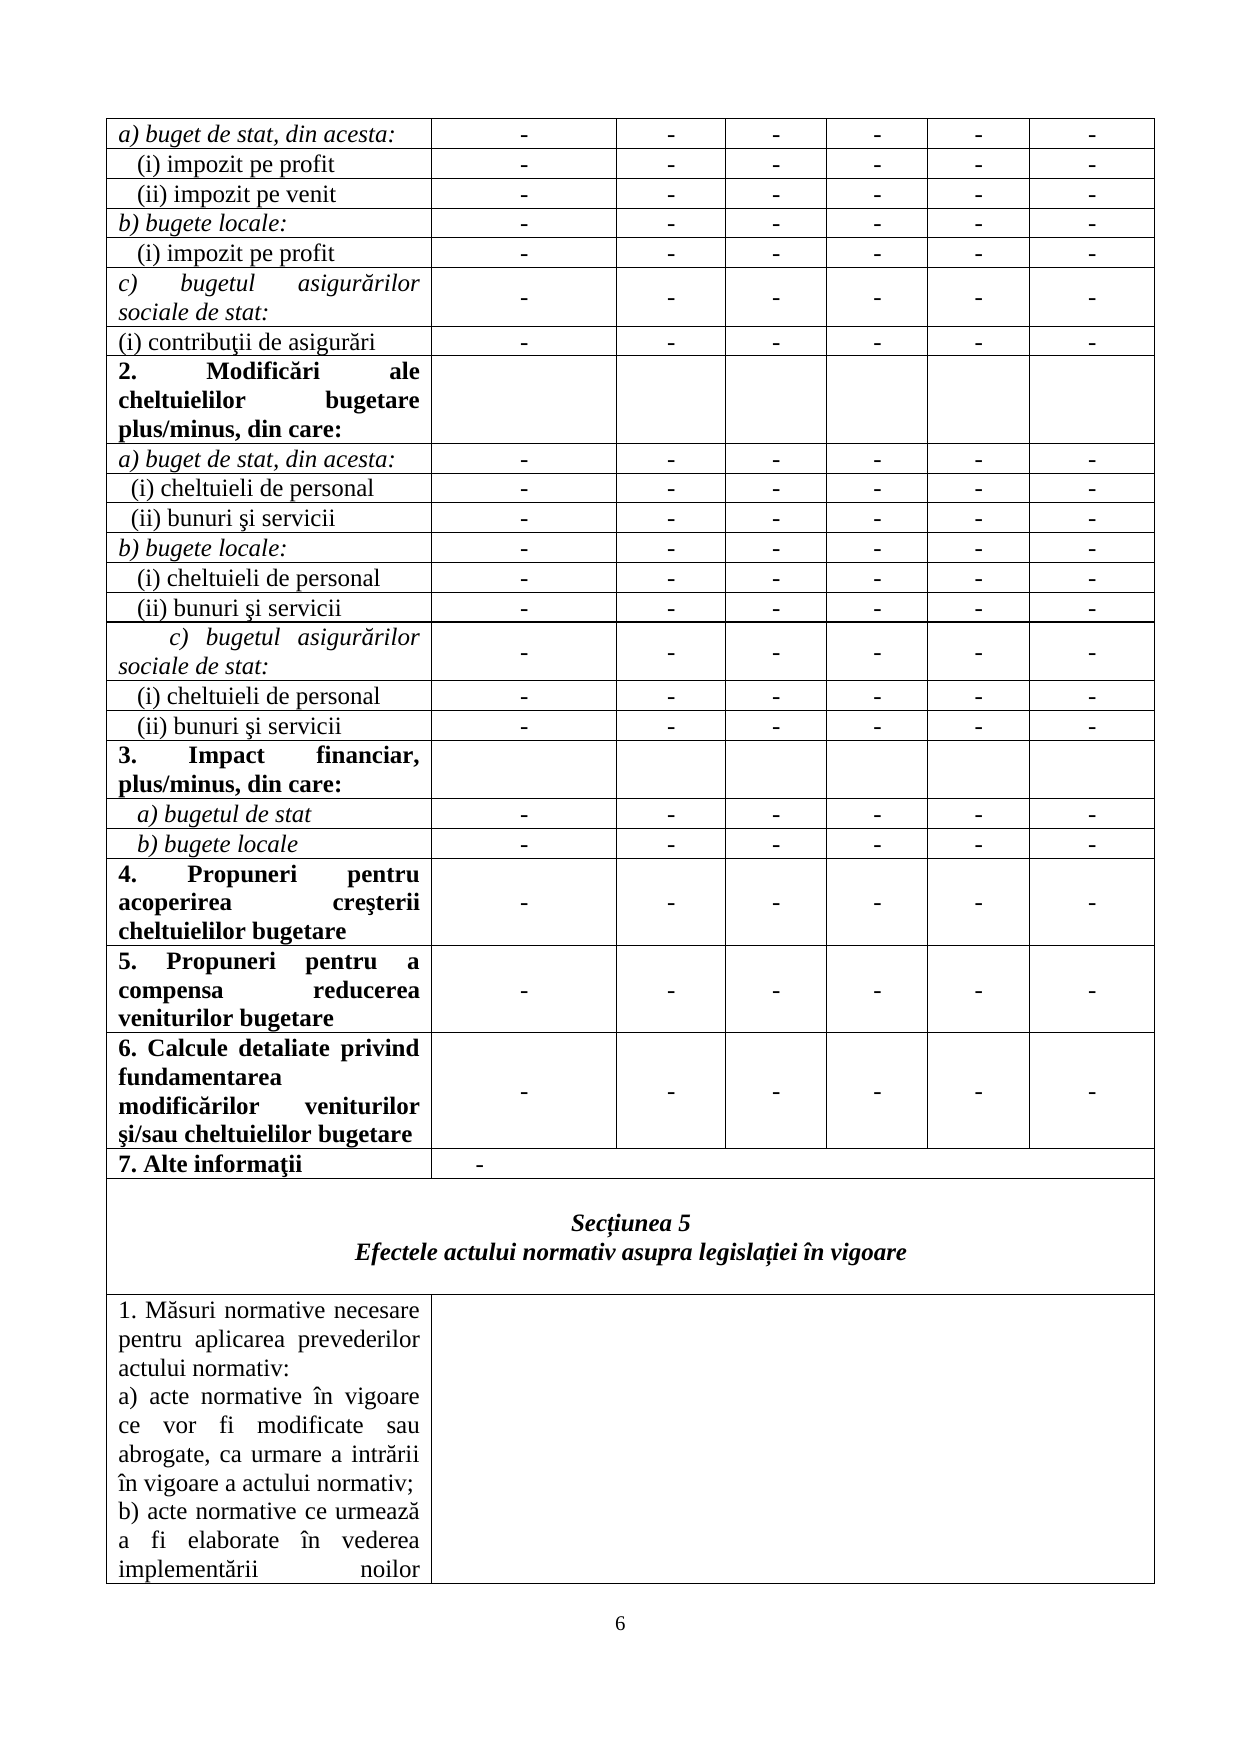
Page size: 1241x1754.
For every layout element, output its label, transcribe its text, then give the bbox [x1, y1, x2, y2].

table_cell c) bugetul asigurărilor sociale de stat: [107, 623, 431, 680]
table_cell [432, 741, 616, 798]
table_cell - [827, 563, 927, 592]
table_cell - [617, 711, 725, 739]
table_cell - [827, 593, 927, 621]
table_cell - [827, 179, 927, 207]
table_cell - [1030, 503, 1154, 532]
table_cell - [827, 474, 927, 502]
table_cell - [726, 563, 826, 592]
table_cell - [617, 946, 725, 1032]
table_cell - [827, 946, 927, 1032]
table_cell - [827, 209, 927, 237]
table_cell - [432, 474, 616, 502]
table_cell - [928, 859, 1029, 945]
table_cell - [1030, 799, 1154, 828]
table_cell 3. Impact financiar, plus/minus, din care: [107, 741, 431, 798]
table_cell - [928, 563, 1029, 592]
table_cell (i) impozit pe profit [107, 238, 431, 267]
table_cell - [726, 946, 826, 1032]
table_cell - [617, 238, 725, 267]
table_cell - [928, 533, 1029, 562]
table_cell - [928, 799, 1029, 828]
table_cell - [432, 444, 616, 472]
table_cell - [432, 119, 616, 148]
table_cell - [726, 149, 826, 178]
table_cell c) bugetul asigurărilor sociale de stat: [107, 268, 431, 326]
table_cell [928, 741, 1029, 798]
table_cell - [726, 799, 826, 828]
table_cell - [1030, 593, 1154, 621]
table_cell - [928, 149, 1029, 178]
table_cell - [726, 593, 826, 621]
table_cell - [726, 327, 826, 355]
table_cell - [432, 209, 616, 237]
table_cell - [726, 533, 826, 562]
table_cell a) bugetul de stat [107, 799, 431, 828]
table_cell - [432, 1149, 1154, 1178]
table_cell (ii) impozit pe venit [107, 179, 431, 207]
table_cell - [1030, 946, 1154, 1032]
table_cell - [1030, 444, 1154, 472]
table_cell [1030, 741, 1154, 798]
table_cell - [726, 238, 826, 267]
table_cell [827, 356, 927, 443]
table_cell - [928, 238, 1029, 267]
table_cell (i) cheltuieli de personal [107, 563, 431, 592]
table_cell - [726, 681, 826, 710]
table_cell - [928, 593, 1029, 621]
table_cell - [432, 179, 616, 207]
table_cell - [432, 946, 616, 1032]
table_cell - [827, 623, 927, 680]
table_cell - [1030, 238, 1154, 267]
table_cell - [726, 1033, 826, 1148]
table_cell - [432, 268, 616, 326]
table_cell [1030, 356, 1154, 443]
table_cell - [726, 623, 826, 680]
table_cell - [827, 444, 927, 472]
table_cell - [928, 327, 1029, 355]
table_cell - [432, 149, 616, 178]
table_cell 5. Propuneri pentru a compensa reducerea veniturilor bugetare [107, 946, 431, 1032]
table_cell - [827, 681, 927, 710]
table_cell - [928, 946, 1029, 1032]
table_cell - [617, 533, 725, 562]
table_cell - [827, 859, 927, 945]
table_cell - [1030, 829, 1154, 858]
table_cell - [432, 593, 616, 621]
table_cell - [617, 799, 725, 828]
table_cell - [928, 681, 1029, 710]
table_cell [107, 1295, 431, 1583]
table_cell - [432, 681, 616, 710]
table_cell 6. Calcule detaliate privind fundamentarea modificărilor veniturilor şi/sau cheltuielilor bugetare [107, 1033, 431, 1148]
table_cell - [432, 533, 616, 562]
table_cell - [827, 503, 927, 532]
table_cell - [1030, 1033, 1154, 1148]
table_cell (ii) bunuri şi servicii [107, 503, 431, 532]
table_cell - [726, 474, 826, 502]
table_cell - [432, 563, 616, 592]
table_cell - [928, 1033, 1029, 1148]
table_cell - [1030, 623, 1154, 680]
table_cell - [432, 1033, 616, 1148]
table_cell - [827, 711, 927, 739]
table_cell (i) cheltuieli de personal [107, 474, 431, 502]
table_cell [432, 356, 616, 443]
table_cell - [1030, 563, 1154, 592]
table_cell a) buget de stat, din acesta: [107, 444, 431, 472]
table_cell - [617, 209, 725, 237]
table_cell 4. Propuneri pentru acoperirea creşterii cheltuielilor bugetare [107, 859, 431, 945]
table_cell - [1030, 179, 1154, 207]
table_cell - [827, 119, 927, 148]
table_cell - [617, 593, 725, 621]
table_cell - [617, 681, 725, 710]
table_cell - [432, 623, 616, 680]
table_cell - [432, 711, 616, 739]
table_cell - [928, 474, 1029, 502]
table_cell b) bugete locale [107, 829, 431, 858]
table_cell - [617, 623, 725, 680]
table_cell [617, 741, 725, 798]
table_cell - [1030, 711, 1154, 739]
table_cell - [928, 623, 1029, 680]
table_cell - [827, 268, 927, 326]
table_cell - [1030, 474, 1154, 502]
table_cell (i) impozit pe profit [107, 149, 431, 178]
table_cell - [726, 503, 826, 532]
table_cell (i) cheltuieli de personal [107, 681, 431, 710]
table_cell - [1030, 149, 1154, 178]
table_cell - [617, 563, 725, 592]
table_cell [432, 1295, 1154, 1583]
table_cell - [617, 474, 725, 502]
table_cell - [726, 829, 826, 858]
table_cell - [827, 327, 927, 355]
table_cell b) bugete locale: [107, 533, 431, 562]
table_cell - [432, 503, 616, 532]
table_cell - [827, 149, 927, 178]
table_cell - [432, 799, 616, 828]
table_cell - [617, 149, 725, 178]
table_cell - [1030, 327, 1154, 355]
table_cell - [1030, 533, 1154, 562]
table_cell - [827, 799, 927, 828]
table_cell - [928, 711, 1029, 739]
table_cell - [928, 444, 1029, 472]
table_cell - [617, 829, 725, 858]
table_cell - [827, 829, 927, 858]
table_cell - [726, 179, 826, 207]
table_cell 7. Alte informaţii [107, 1149, 431, 1178]
table_cell - [617, 327, 725, 355]
table_cell - [726, 859, 826, 945]
table_cell Secțiunea 5 Efectele actului normativ asupra legislației în vigoare [107, 1179, 1154, 1294]
table_cell - [827, 238, 927, 267]
table_cell [726, 741, 826, 798]
table_cell - [1030, 268, 1154, 326]
table_cell - [726, 209, 826, 237]
table_cell - [726, 444, 826, 472]
table_cell - [928, 503, 1029, 532]
table_cell - [617, 268, 725, 326]
table_cell [726, 356, 826, 443]
table_cell - [827, 1033, 927, 1148]
table_cell - [1030, 859, 1154, 945]
table_cell - [1030, 681, 1154, 710]
table_cell - [726, 119, 826, 148]
table_cell - [928, 119, 1029, 148]
table_cell - [726, 711, 826, 739]
table_cell - [928, 268, 1029, 326]
table_cell b) bugete locale: [107, 209, 431, 237]
table_cell - [928, 179, 1029, 207]
table_cell [827, 741, 927, 798]
table_cell - [726, 268, 826, 326]
table_cell - [617, 179, 725, 207]
table_cell (i) contribuţii de asigurări [107, 327, 431, 355]
table_cell a) buget de stat, din acesta: [107, 119, 431, 148]
table_cell 2. Modificări ale cheltuielilor bugetare plus/minus, din care: [107, 356, 431, 443]
table_cell [928, 356, 1029, 443]
table_cell - [617, 503, 725, 532]
table_cell - [928, 829, 1029, 858]
table_cell (ii) bunuri şi servicii [107, 711, 431, 739]
table_cell - [432, 327, 616, 355]
table_cell - [432, 829, 616, 858]
table_cell - [1030, 209, 1154, 237]
table_cell - [617, 444, 725, 472]
table_cell - [432, 859, 616, 945]
table_cell - [617, 119, 725, 148]
table_cell - [1030, 119, 1154, 148]
table_cell - [928, 209, 1029, 237]
table_cell [617, 356, 725, 443]
table_cell (ii) bunuri şi servicii [107, 593, 431, 621]
table_cell - [617, 859, 725, 945]
table_cell - [827, 533, 927, 562]
table_cell - [617, 1033, 725, 1148]
table_cell - [432, 238, 616, 267]
